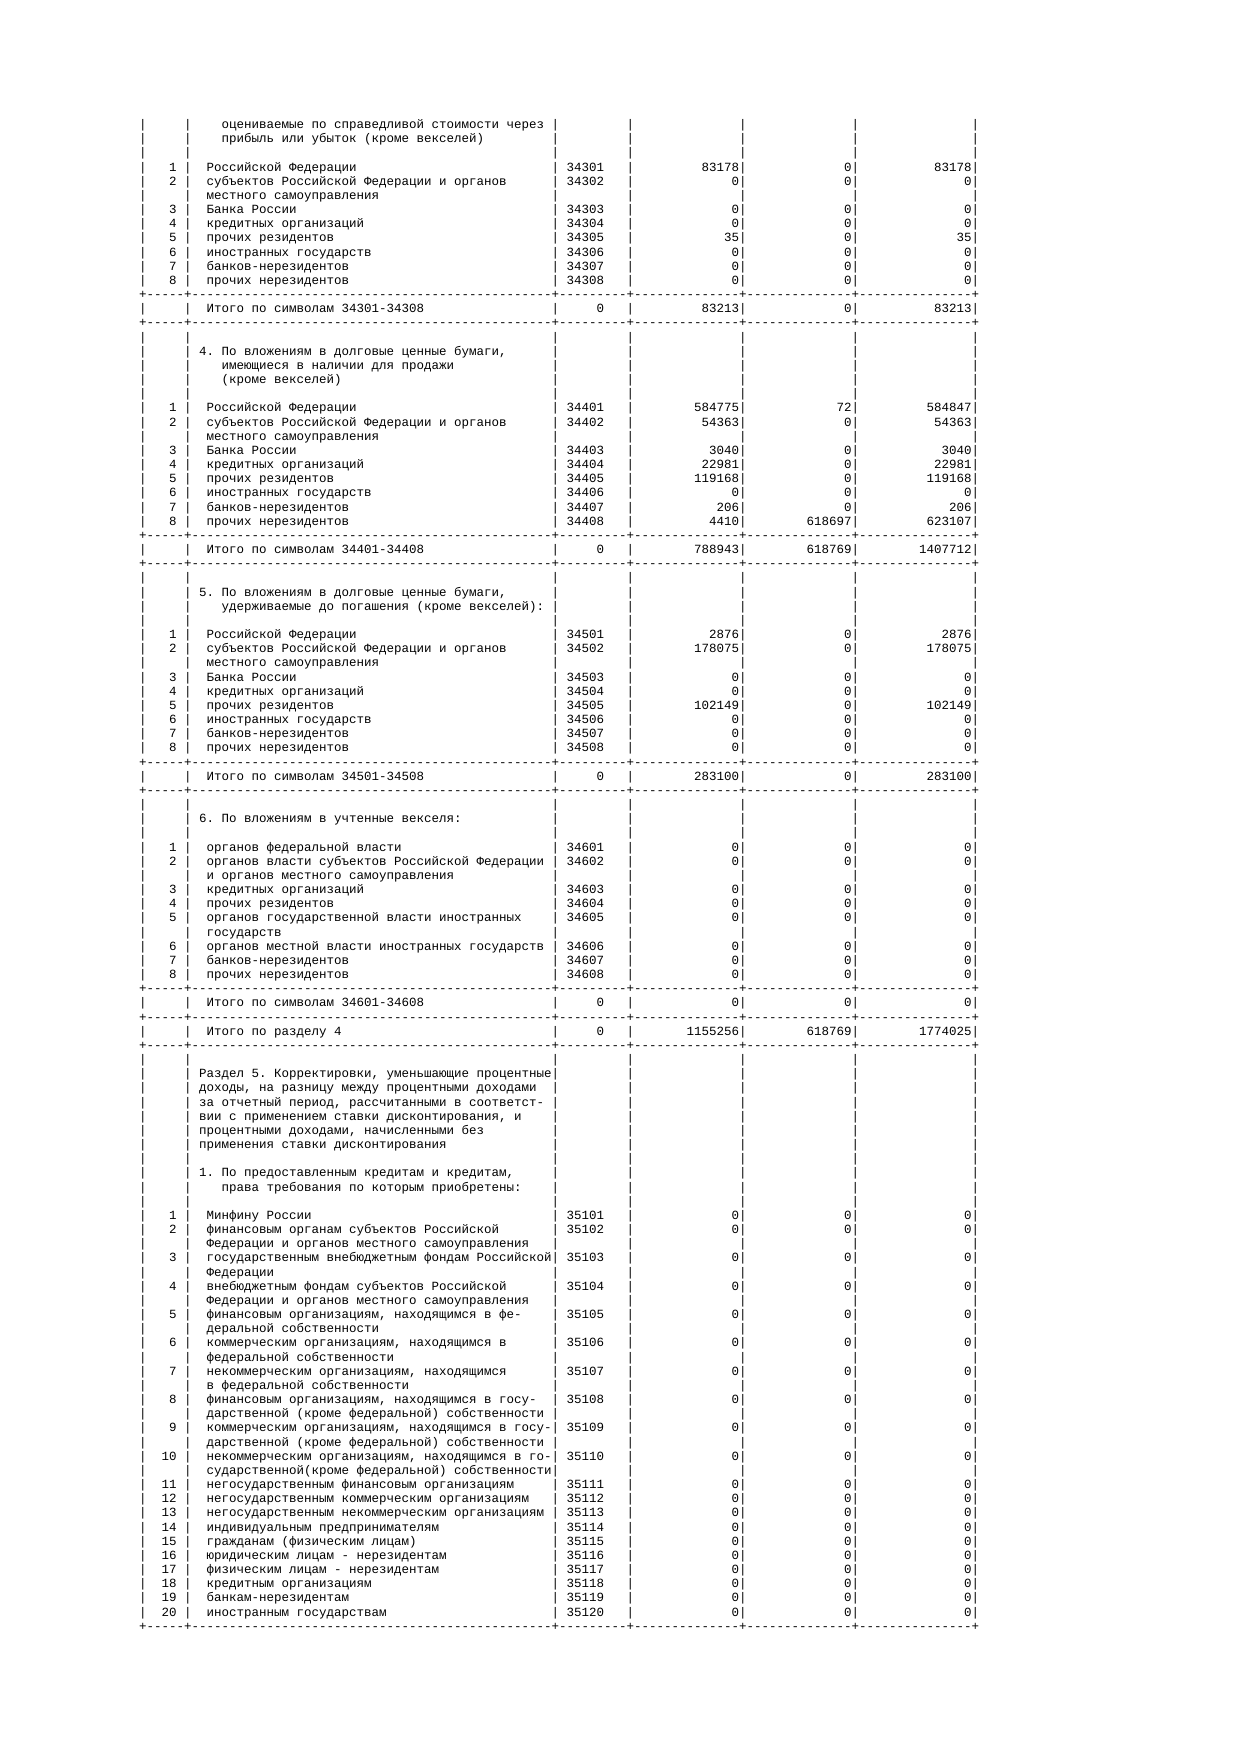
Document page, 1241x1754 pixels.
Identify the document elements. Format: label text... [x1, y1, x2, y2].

text | | (кроме векселей) | | | | | [139, 373, 1101, 387]
text | | 4. По вложениям в долговые ценные бумаги, | | | | | [139, 345, 1101, 359]
text +-----+------------------------------------------------+---------+--------------+--------------+---------------+ [139, 1039, 1101, 1053]
text | | местного самоуправления | | | | | [139, 189, 1101, 203]
text | 5 | финансовым организациям, находящимся в фе- | 35105 | 0| 0| 0| [139, 1308, 1101, 1322]
text | 4 | кредитных организаций | 34304 | 0| 0| 0| [139, 217, 1101, 231]
text | 14 | индивидуальным предпринимателям | 35114 | 0| 0| 0| [139, 1521, 1101, 1535]
text | 9 | коммерческим организациям, находящимся в госу-| 35109 | 0| 0| 0| [139, 1421, 1101, 1436]
text | 7 | банков-нерезидентов | 34507 | 0| 0| 0| [139, 727, 1101, 741]
text | 4 | внебюджетным фондам субъектов Российской | 35104 | 0| 0| 0| [139, 1280, 1101, 1294]
text | 12 | негосударственным коммерческим организациям | 35112 | 0| 0| 0| [139, 1492, 1101, 1506]
text | 3 | государственным внебюджетным фондам Российской| 35103 | 0| 0| 0| [139, 1251, 1101, 1266]
text | | в федеральной собственности | | | | | [139, 1379, 1101, 1393]
text | | федеральной собственности | | | | | [139, 1351, 1101, 1365]
text +-----+------------------------------------------------+---------+--------------+--------------+---------------+ [139, 982, 1101, 996]
text | 6 | коммерческим организациям, находящимся в | 35106 | 0| 0| 0| [139, 1336, 1101, 1351]
text | 1 | Российской Федерации | 34501 | 2876| 0| 2876| [139, 628, 1101, 642]
text | 6 | иностранных государств | 34306 | 0| 0| 0| [139, 246, 1101, 260]
text | 3 | Банка России | 34503 | 0| 0| 0| [139, 671, 1101, 685]
text | 7 | банков-нерезидентов | 34307 | 0| 0| 0| [139, 260, 1101, 274]
text | | и органов местного самоуправления | | | | | [139, 869, 1101, 883]
text | | | | | | | [139, 387, 1101, 401]
text | | оцениваемые по справедливой стоимости через | | | | | [139, 118, 1101, 132]
text | | Итого по разделу 4 | 0 | 1155256| 618769| 1774025| [139, 1025, 1101, 1039]
text | 4 | кредитных организаций | 34504 | 0| 0| 0| [139, 685, 1101, 699]
text | | удерживаемые до погашения (кроме векселей): | | | | | [139, 600, 1101, 614]
text | | вии с применением ставки дисконтирования, и | | | | | [139, 1110, 1101, 1124]
text | 1 | Минфину России | 35101 | 0| 0| 0| [139, 1209, 1101, 1223]
text | | | | | | | [139, 331, 1101, 345]
text | 16 | юридическим лицам - нерезидентам | 35116 | 0| 0| 0| [139, 1549, 1101, 1563]
text | | 5. По вложениям в долговые ценные бумаги, | | | | | [139, 586, 1101, 600]
text | 1 | Российской Федерации | 34401 | 584775| 72| 584847| [139, 401, 1101, 416]
text | | процентными доходами, начисленными без | | | | | [139, 1124, 1101, 1138]
text | | дарственной (кроме федеральной) собственности | | | | | [139, 1407, 1101, 1421]
text | 3 | Банка России | 34303 | 0| 0| 0| [139, 203, 1101, 217]
text | 5 | органов государственной власти иностранных | 34605 | 0| 0| 0| [139, 911, 1101, 926]
text | 2 | субъектов Российской Федерации и органов | 34302 | 0| 0| 0| [139, 175, 1101, 189]
text +-----+------------------------------------------------+---------+--------------+--------------+---------------+ [139, 557, 1101, 571]
text | | | | | | | [139, 1195, 1101, 1209]
text | 10 | некоммерческим организациям, находящимся в го-| 35110 | 0| 0| 0| [139, 1450, 1101, 1464]
text | | за отчетный период, рассчитанными в соответст- | | | | | [139, 1096, 1101, 1110]
text | 2 | субъектов Российской Федерации и органов | 34402 | 54363| 0| 54363| [139, 416, 1101, 430]
text | 11 | негосударственным финансовым организациям | 35111 | 0| 0| 0| [139, 1478, 1101, 1492]
text | 8 | прочих нерезидентов | 34508 | 0| 0| 0| [139, 741, 1101, 756]
text | 7 | банков-нерезидентов | 34607 | 0| 0| 0| [139, 954, 1101, 968]
text +-----+------------------------------------------------+---------+--------------+--------------+---------------+ [139, 1011, 1101, 1025]
text +-----+------------------------------------------------+---------+--------------+--------------+---------------+ [139, 288, 1101, 302]
text | 6 | органов местной власти иностранных государств | 34606 | 0| 0| 0| [139, 940, 1101, 954]
text | | дарственной (кроме федеральной) собственности | | | | | [139, 1436, 1101, 1450]
text | 5 | прочих резидентов | 34505 | 102149| 0| 102149| [139, 699, 1101, 713]
text | 20 | иностранным государствам | 35120 | 0| 0| 0| [139, 1606, 1101, 1620]
text | | применения ставки дисконтирования | | | | | [139, 1138, 1101, 1152]
text | 3 | кредитных организаций | 34603 | 0| 0| 0| [139, 883, 1101, 897]
text | | сударственной(кроме федеральной) собственности| | | | | [139, 1464, 1101, 1478]
text | 5 | прочих резидентов | 34305 | 35| 0| 35| [139, 231, 1101, 246]
text | 1 | Российской Федерации | 34301 | 83178| 0| 83178| [139, 161, 1101, 175]
text | 1 | органов федеральной власти | 34601 | 0| 0| 0| [139, 841, 1101, 855]
text | 6 | иностранных государств | 34406 | 0| 0| 0| [139, 486, 1101, 501]
text | 7 | некоммерческим организациям, находящимся | 35107 | 0| 0| 0| [139, 1365, 1101, 1379]
text | 8 | прочих нерезидентов | 34408 | 4410| 618697| 623107| [139, 515, 1101, 529]
text | | прибыль или убыток (кроме векселей) | | | | | [139, 132, 1101, 146]
text | | Федерации и органов местного самоуправления | | | | | [139, 1294, 1101, 1308]
text | 8 | финансовым организациям, находящимся в госу- | 35108 | 0| 0| 0| [139, 1393, 1101, 1407]
text | | 6. По вложениям в учтенные векселя: | | | | | [139, 812, 1101, 826]
text | | | | | | | [139, 1053, 1101, 1067]
text | 3 | Банка России | 34403 | 3040| 0| 3040| [139, 444, 1101, 458]
text +-----+------------------------------------------------+---------+--------------+--------------+---------------+ [139, 756, 1101, 770]
text | 2 | субъектов Российской Федерации и органов | 34502 | 178075| 0| 178075| [139, 642, 1101, 656]
text +-----+------------------------------------------------+---------+--------------+--------------+---------------+ [139, 529, 1101, 543]
text | | Раздел 5. Корректировки, уменьшающие процентные| | | | | [139, 1067, 1101, 1081]
text | | | | | | | [139, 798, 1101, 812]
text | 7 | банков-нерезидентов | 34407 | 206| 0| 206| [139, 501, 1101, 515]
text +-----+------------------------------------------------+---------+--------------+--------------+---------------+ [139, 316, 1101, 331]
text | | Итого по символам 34501-34508 | 0 | 283100| 0| 283100| [139, 770, 1101, 784]
text | | доходы, на разницу между процентными доходами | | | | | [139, 1081, 1101, 1096]
text | | | | | | | [139, 146, 1101, 161]
text | 5 | прочих резидентов | 34405 | 119168| 0| 119168| [139, 472, 1101, 486]
text | 15 | гражданам (физическим лицам) | 35115 | 0| 0| 0| [139, 1535, 1101, 1549]
text | | Итого по символам 34301-34308 | 0 | 83213| 0| 83213| [139, 302, 1101, 316]
text | | имеющиеся в наличии для продажи | | | | | [139, 359, 1101, 373]
text | 13 | негосударственным некоммерческим организациям | 35113 | 0| 0| 0| [139, 1506, 1101, 1521]
text | 2 | органов власти субъектов Российской Федерации | 34602 | 0| 0| 0| [139, 855, 1101, 869]
text | | | | | | | [139, 1152, 1101, 1166]
text | 8 | прочих нерезидентов | 34308 | 0| 0| 0| [139, 274, 1101, 288]
text | | 1. По предоставленным кредитам и кредитам, | | | | | [139, 1166, 1101, 1181]
text | | Итого по символам 34601-34608 | 0 | 0| 0| 0| [139, 996, 1101, 1011]
text | 19 | банкам-нерезидентам | 35119 | 0| 0| 0| [139, 1591, 1101, 1606]
text | | | | | | | [139, 826, 1101, 841]
text +-----+------------------------------------------------+---------+--------------+--------------+---------------+ [139, 784, 1101, 798]
text | 2 | финансовым органам субъектов Российской | 35102 | 0| 0| 0| [139, 1223, 1101, 1237]
text | 4 | кредитных организаций | 34404 | 22981| 0| 22981| [139, 458, 1101, 472]
text | 8 | прочих нерезидентов | 34608 | 0| 0| 0| [139, 968, 1101, 982]
text | | государств | | | | | [139, 926, 1101, 940]
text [139, 1620, 1101, 1634]
text | | Федерации | | | | | [139, 1266, 1101, 1280]
text | | Федерации и органов местного самоуправления | | | | | [139, 1237, 1101, 1251]
text | | деральной собственности | | | | | [139, 1322, 1101, 1336]
text | | | | | | | [139, 614, 1101, 628]
text | | | | | | | [139, 571, 1101, 586]
text | 17 | физическим лицам - нерезидентам | 35117 | 0| 0| 0| [139, 1563, 1101, 1577]
text | | права требования по которым приобретены: | | | | | [139, 1181, 1101, 1195]
text | | Итого по символам 34401-34408 | 0 | 788943| 618769| 1407712| [139, 543, 1101, 557]
text | 18 | кредитным организациям | 35118 | 0| 0| 0| [139, 1577, 1101, 1591]
text | 6 | иностранных государств | 34506 | 0| 0| 0| [139, 713, 1101, 727]
text | 4 | прочих резидентов | 34604 | 0| 0| 0| [139, 897, 1101, 911]
text | | местного самоуправления | | | | | [139, 430, 1101, 444]
text | | местного самоуправления | | | | | [139, 656, 1101, 671]
